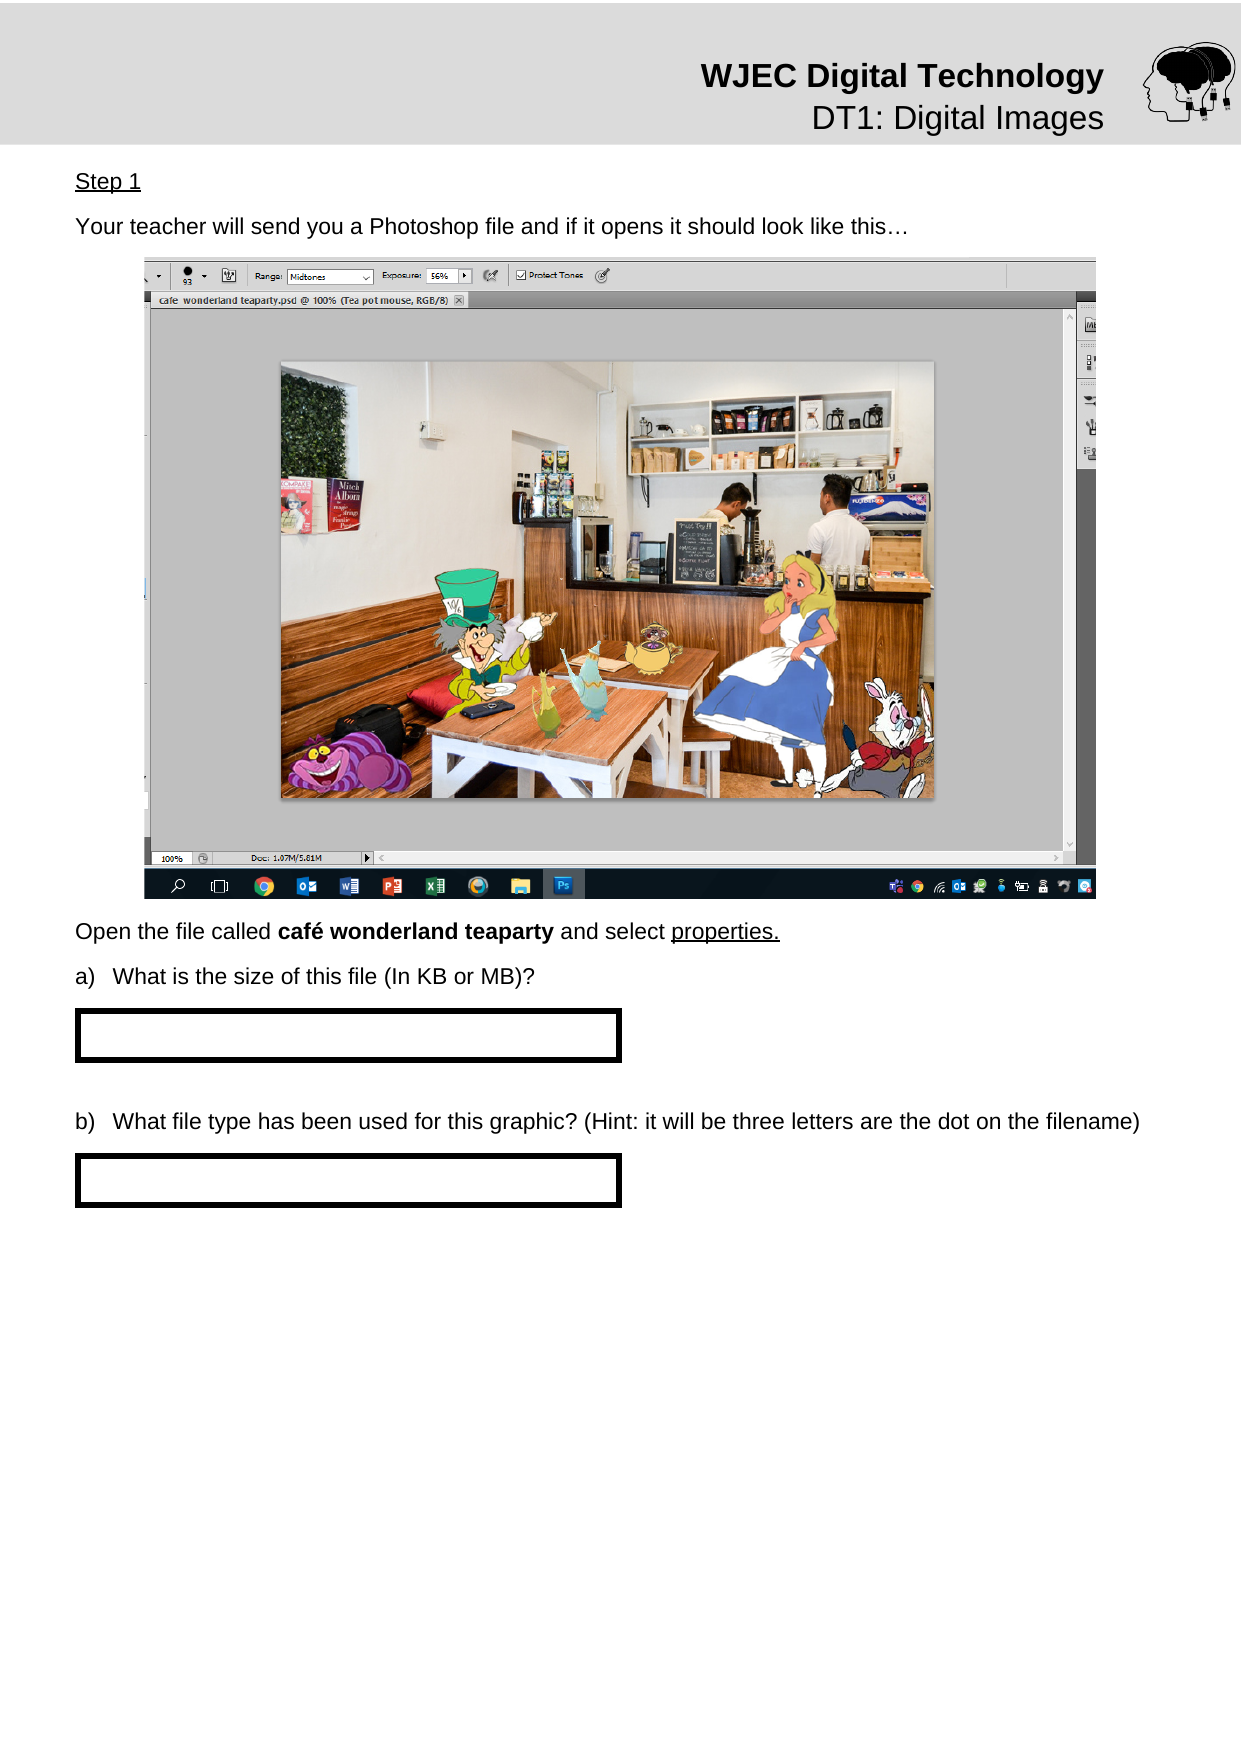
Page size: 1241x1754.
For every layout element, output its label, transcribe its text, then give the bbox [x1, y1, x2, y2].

list What file type has been used for this graphic? (Hint: it will be three letters are the dot on the filename) [75, 1108, 1165, 1134]
picture [1137, 39, 1241, 137]
table_header [81, 1014, 616, 1057]
text Step 1 [75, 168, 1165, 194]
text Open the file called café wonderland teaparty and select properties. [75, 918, 1165, 944]
table_header [81, 1159, 616, 1202]
list What is the size of this file (In KB or MB)? [75, 963, 1165, 989]
text Your teacher will send you a Photoshop file and if it opens it should look like this… [75, 213, 1165, 239]
